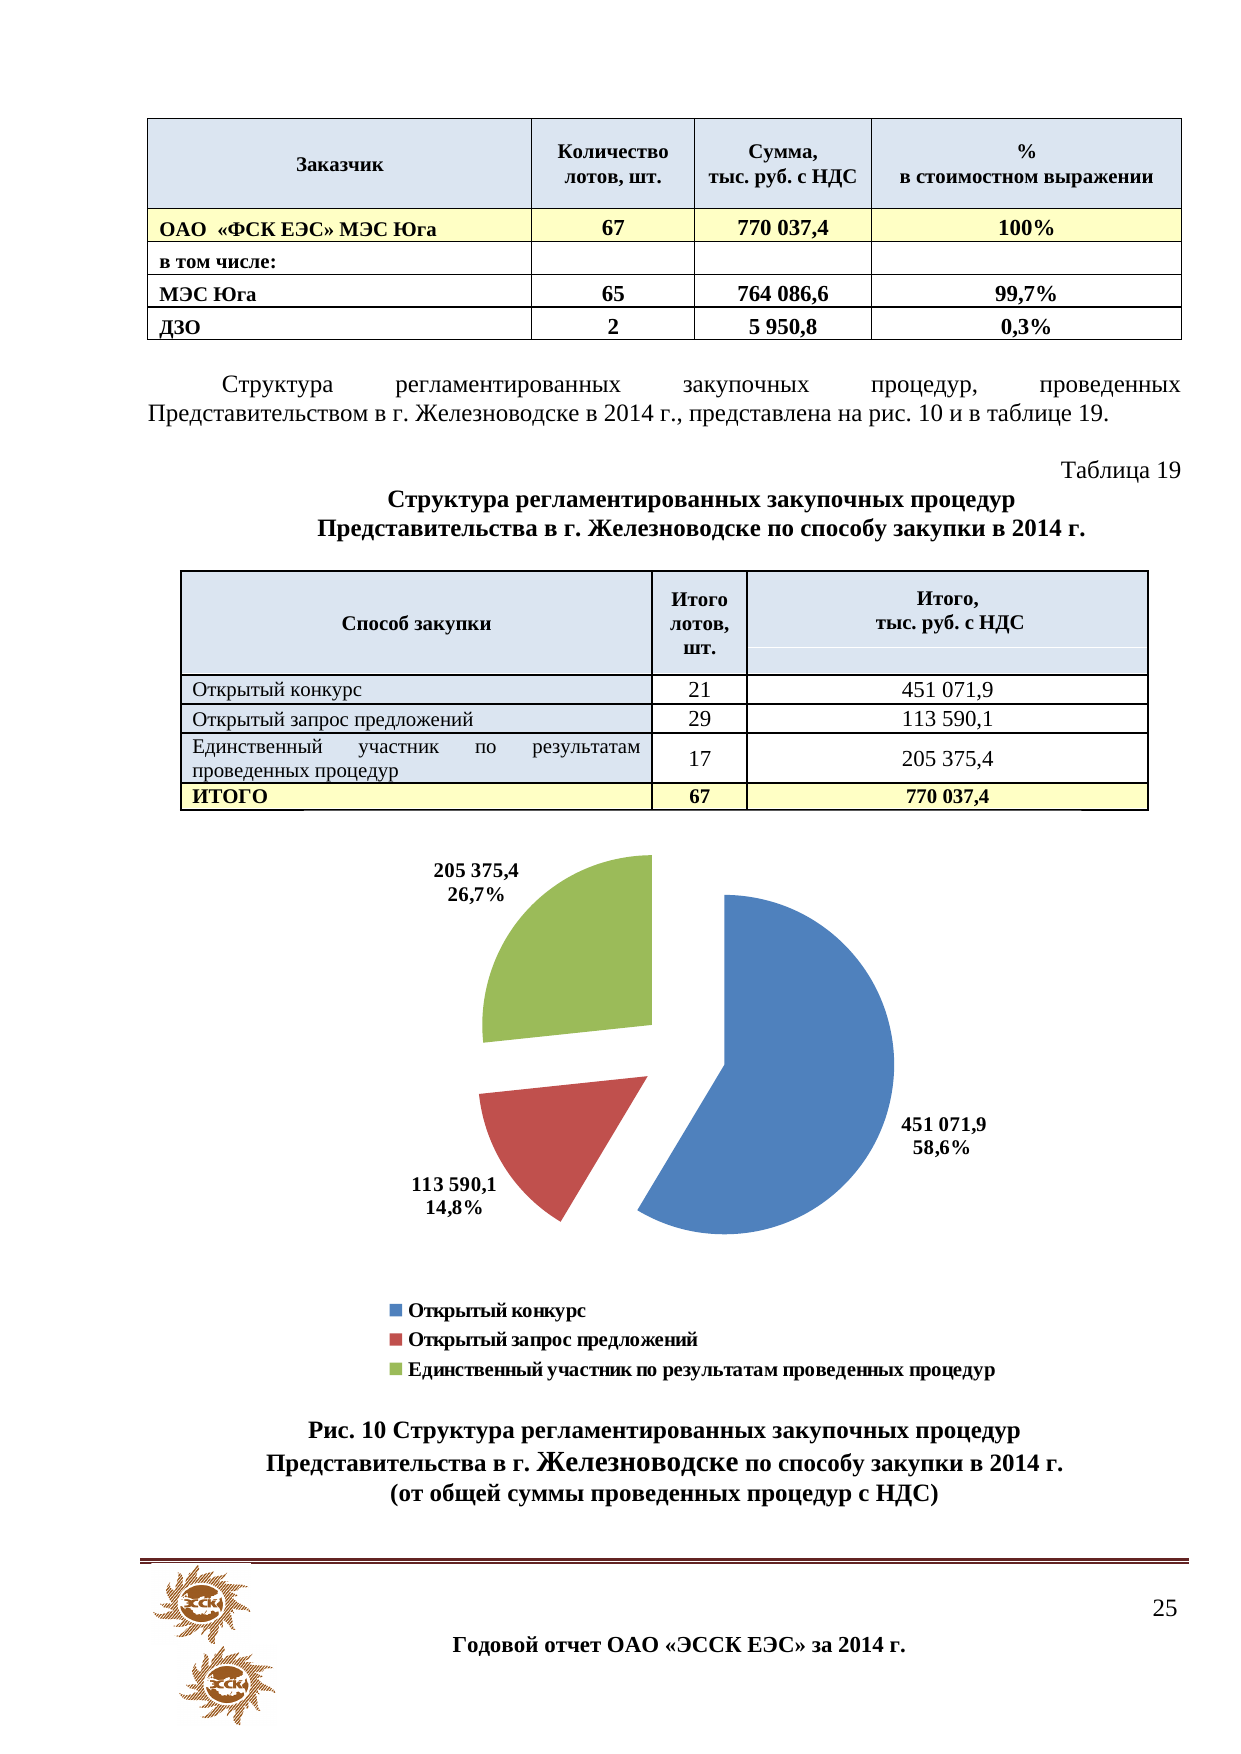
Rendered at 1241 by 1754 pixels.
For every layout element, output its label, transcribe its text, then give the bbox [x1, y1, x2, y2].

table_cell Единственный участник по результатам проведенных процедур [182, 734, 651, 782]
table_header Заказчик [148, 119, 531, 208]
table_cell 65 [532, 275, 694, 306]
table_cell [872, 242, 1181, 273]
table_cell 764 086,6 [695, 275, 871, 306]
table_header Итого лотов, шт. [653, 572, 746, 673]
table_cell 67 [532, 209, 694, 241]
table_cell 770 037,4 [748, 784, 1147, 808]
table_cell 29 [653, 705, 746, 732]
table_cell 451 071,9 [748, 676, 1147, 703]
table_cell ДЗО [148, 308, 531, 339]
picture [151, 1563, 277, 1726]
table_cell 2 [532, 308, 694, 339]
table_cell 100% [872, 209, 1181, 241]
table_cell 205 375,4 [748, 734, 1147, 782]
table_cell 67 [653, 784, 746, 808]
table_header Итого, тыс. руб. с НДС [748, 572, 1147, 647]
table_cell ИТОГО [182, 784, 651, 808]
text Структура регламентированных закупочных процедур, проведенных Представительством в г. Железноводске в 2014 г., представлена на рис. 10 и в таблице 19. [148, 369, 1181, 426]
table_cell Открытый конкурс [182, 676, 651, 703]
table_cell 770 037,4 [695, 209, 871, 241]
text Таблица 19 [148, 455, 1181, 484]
text Рис. 10 Структура регламентированных закупочных процедур [148, 1416, 1181, 1444]
table_cell Открытый запрос предложений [182, 705, 651, 732]
text Структура регламентированных закупочных процедур [148, 484, 1181, 513]
table_cell 113 590,1 [748, 705, 1147, 732]
table_cell ОАО «ФСК ЕЭС» МЭС Юга [148, 209, 531, 241]
text (от общей суммы проведенных процедур с НДС) [148, 1478, 1181, 1507]
table_header Количество лотов, шт. [532, 119, 694, 208]
table_cell 17 [653, 734, 746, 782]
table_header Способ закупки [182, 572, 651, 673]
table_cell 0,3% [872, 308, 1181, 339]
text Представительства в г. Железноводске по способу закупки в 2014 г. [148, 513, 1181, 541]
table_cell 5 950,8 [695, 308, 871, 339]
table_header % в стоимостном выражении [872, 119, 1181, 208]
table_cell 99,7% [872, 275, 1181, 306]
table_cell [532, 242, 694, 273]
table_cell 21 [653, 676, 746, 703]
table_cell [748, 648, 1147, 673]
table_cell в том числе: [148, 242, 531, 273]
table_header Сумма, тыс. руб. с НДС [695, 119, 871, 208]
text Представительства в г. Железноводске по способу закупки в 2014 г. [148, 1444, 1181, 1478]
table_cell [695, 242, 871, 273]
table_cell МЭС Юга [148, 275, 531, 306]
